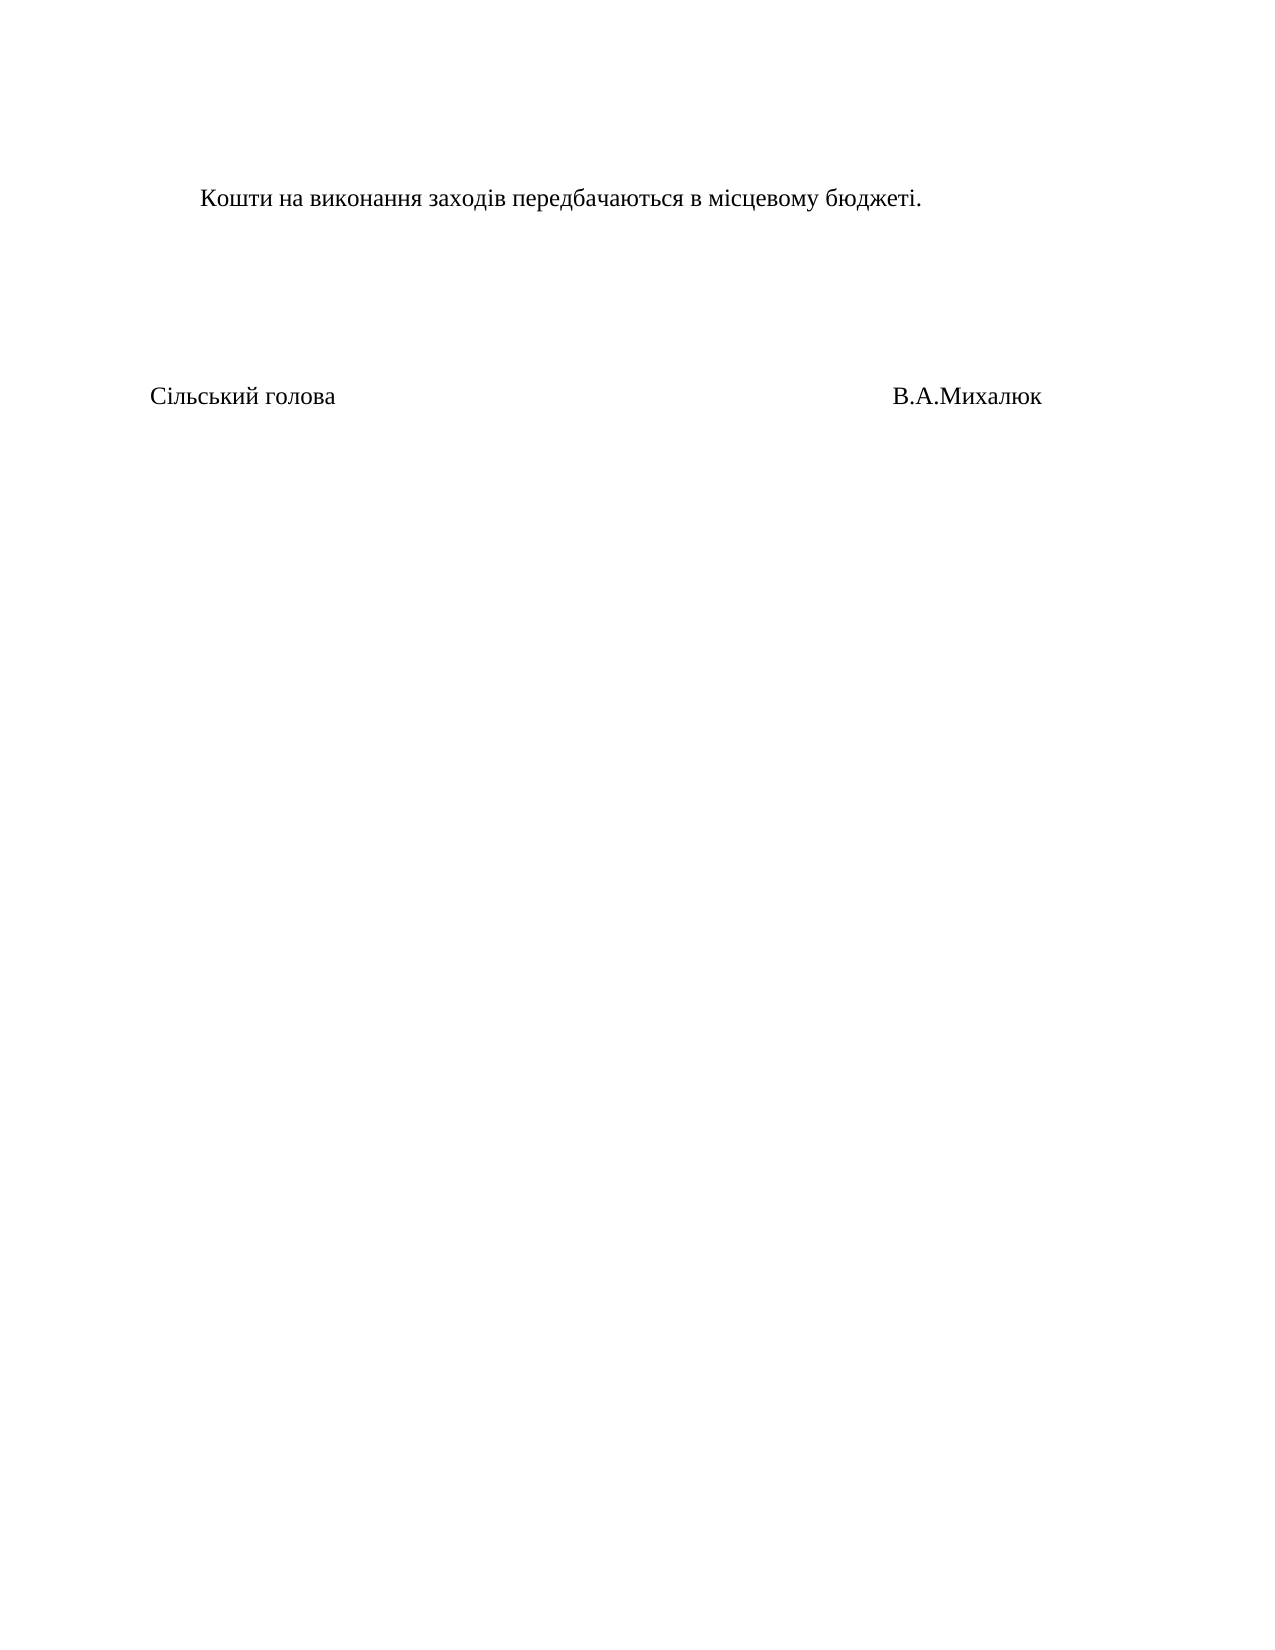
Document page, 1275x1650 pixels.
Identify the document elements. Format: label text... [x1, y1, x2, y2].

text Сільський голова В.А.Михалюк [150, 381, 1125, 410]
text Кошти на виконання заходів передбачаються в місцевому бюджеті. [150, 183, 1110, 212]
